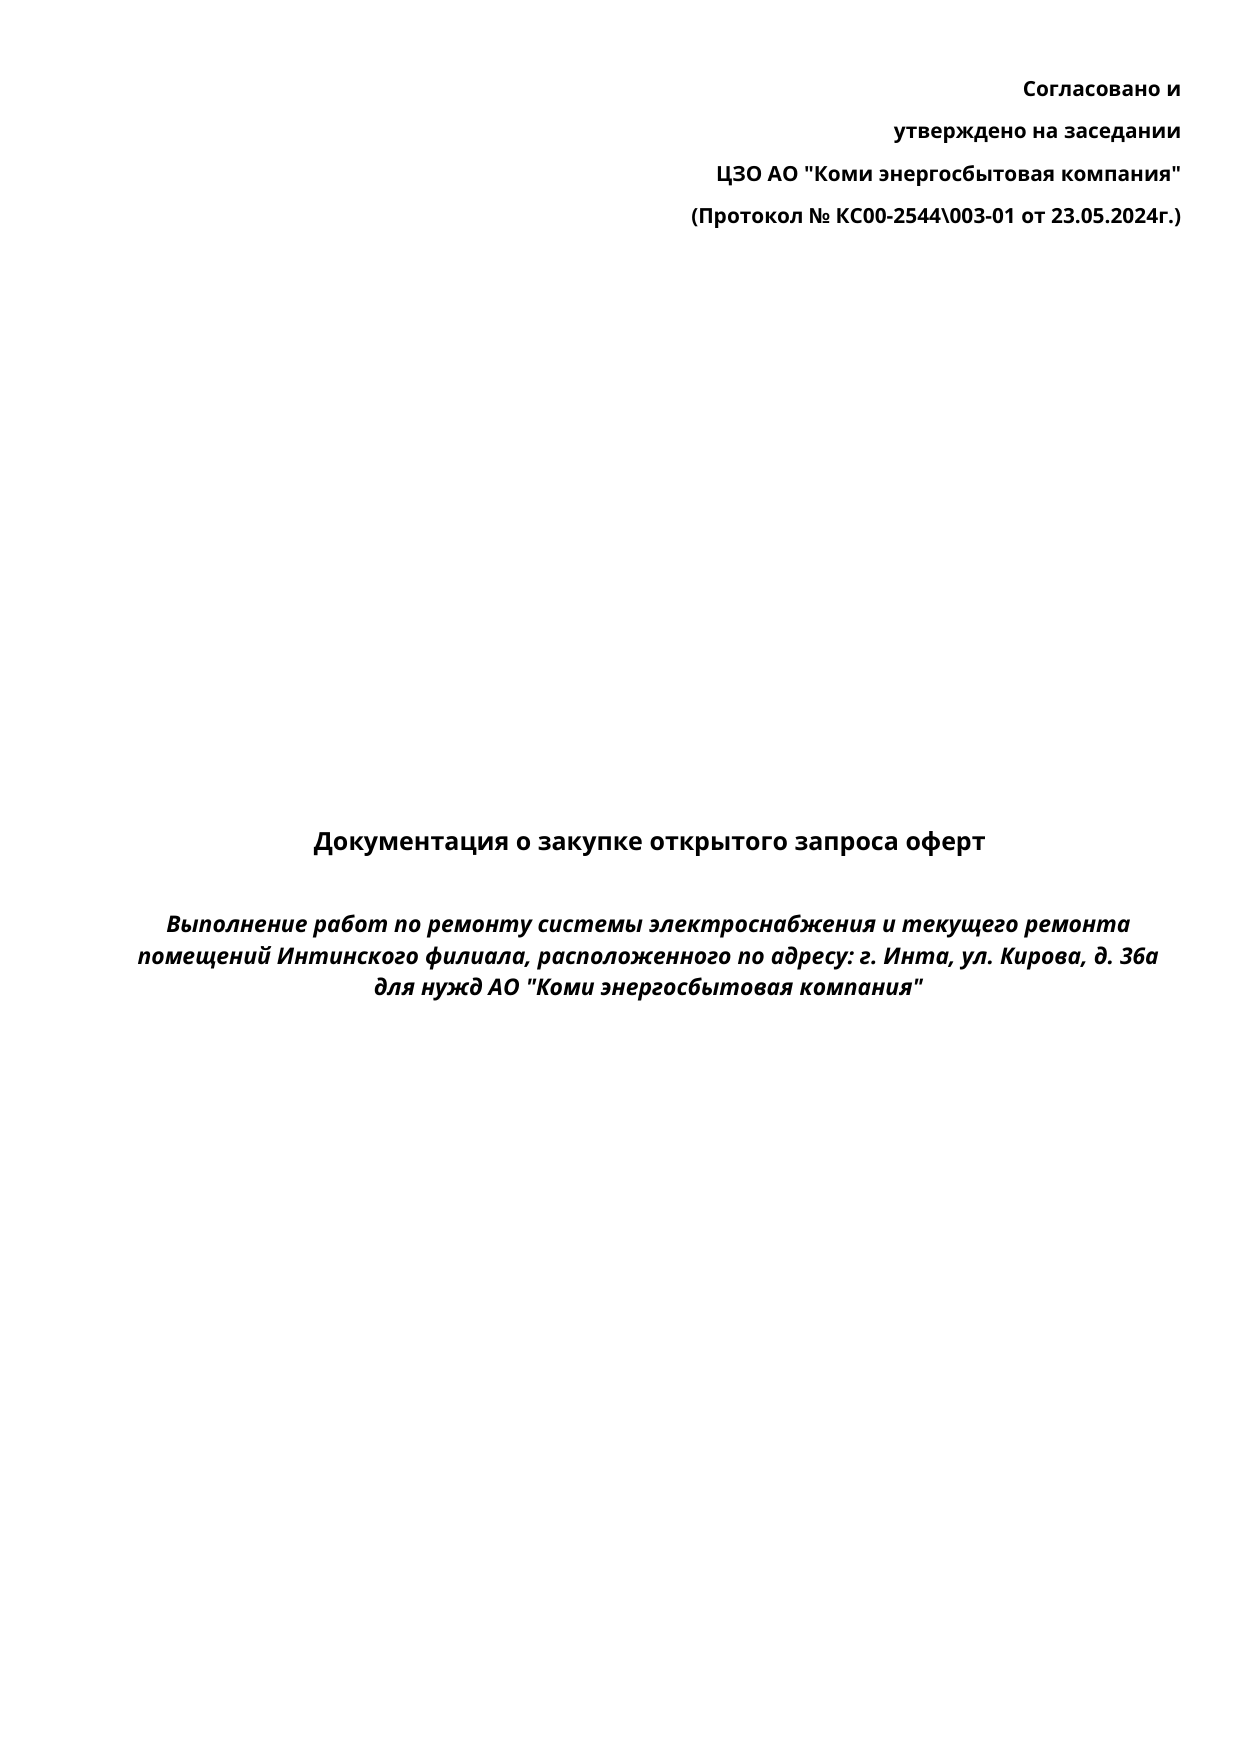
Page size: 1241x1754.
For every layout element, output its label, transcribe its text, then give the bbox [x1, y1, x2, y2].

text утверждено на заседании [474, 116, 1181, 145]
text Документация о закупке открытого запроса оферт [118, 823, 1181, 857]
text Выполнение работ по ремонту системы электроснабжения и текущего ремонта помещений Интинского филиала, расположенного по адресу: г. Инта, ул. Кирова, д. 36а для нужд АО "Коми энергосбытовая компания" [118, 908, 1181, 1002]
text ЦЗО АО "Коми энергосбытовая компания" [474, 159, 1181, 187]
text (Протокол № КС00-2544\003-01 от 23.05.2024г.) [474, 202, 1181, 230]
text Согласовано и [474, 74, 1181, 102]
